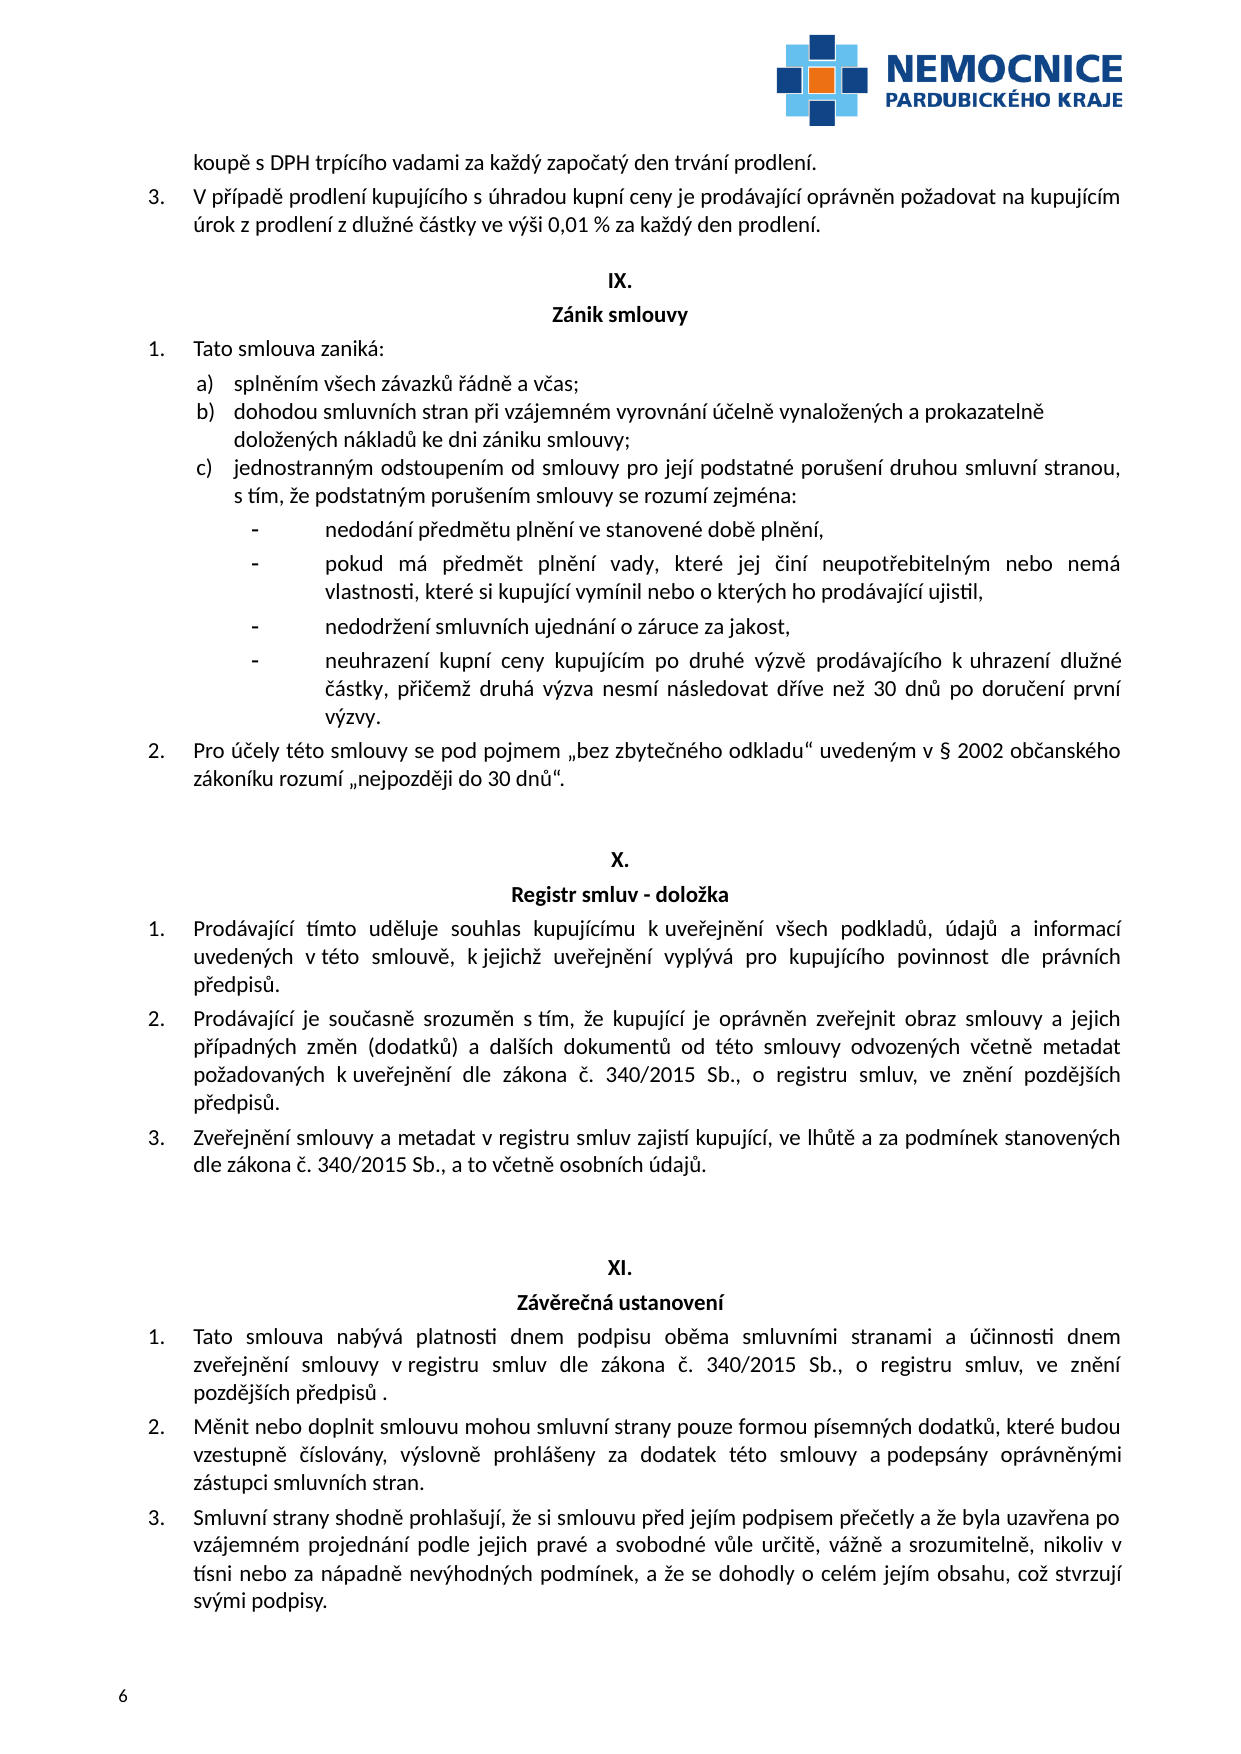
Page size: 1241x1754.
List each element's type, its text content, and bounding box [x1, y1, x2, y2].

list pokud má předmět plnění vady, které jej činí neupotřebitelným nebo nemá vlastnosti, které si kupující vymínil nebo o kterých ho prodávající ujistil, [251, 549, 1122, 606]
list Zveřejnění smlouvy a metadat v registru smluv zajistí kupující, ve lhůtě a za podmínek stanovených dle zákona č. 340/2015 Sb., a to včetně osobních údajů. [148, 1123, 1122, 1179]
list nedodržení smluvních ujednání o záruce za jakost, [251, 612, 1122, 640]
list neuhrazení kupní ceny kupujícím po druhé výzvě prodávajícího k uhrazení dlužné částky, přičemž druhá výzva nesmí následovat dříve než 30 dnů po doručení první výzvy. [251, 646, 1122, 730]
list Tato smlouva zaniká: [148, 334, 1122, 363]
list Měnit nebo doplnit smlouvu mohou smluvní strany pouze formou písemných dodatků, které budou vzestupně číslovány, výslovně prohlášeny za dodatek této smlouvy a podepsány oprávněnými zástupci smluvních stran. [148, 1412, 1122, 1496]
list Pro účely této smlouvy se pod pojmem „bez zbytečného odkladu“ uvedeným v § 2002 občanského zákoníku rozumí „nejpozději do 30 dnů“. [148, 736, 1122, 792]
text Závěrečná ustanovení [118, 1288, 1122, 1316]
list Smluvní strany shodně prohlašují, že si smlouvu před jejím podpisem přečetly a že byla uzavřena po vzájemném projednání podle jejich pravé a svobodné vůle určitě, vážně a srozumitelně, nikoliv v tísni nebo za nápadně nevýhodných podmínek, a že se dohodly o celém jejím obsahu, což stvrzují svými podpisy. [148, 1503, 1122, 1615]
list splněním všech závazků řádně a včas; [196, 369, 1122, 397]
list jednostranným odstoupením od smlouvy pro její podstatné porušení druhou smluvní stranou, s tím, že podstatným porušením smlouvy se rozumí zejména: [196, 453, 1122, 509]
list Tato smlouva nabývá platnosti dnem podpisu oběma smluvními stranami a účinnosti dnem zveřejnění smlouvy v registru smluv dle zákona č. 340/2015 Sb., o registru smluv, ve znění pozdějších předpisů . [148, 1322, 1122, 1406]
picture [775, 33, 1123, 127]
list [148, 148, 1122, 176]
list V případě prodlení kupujícího s úhradou kupní ceny je prodávající oprávněn požadovat na kupujícím úrok z prodlení z dlužné částky ve výši 0,01 % za každý den prodlení. [148, 182, 1122, 238]
list Prodávající tímto uděluje souhlas kupujícímu k uveřejnění všech podkladů, údajů a informací uvedených v této smlouvě, k jejichž uveřejnění vyplývá pro kupujícího povinnost dle právních předpisů. [148, 914, 1122, 998]
text X. [118, 845, 1122, 873]
text Registr smluv - doložka [118, 880, 1122, 908]
list nedodání předmětu plnění ve stanovené době plnění, [251, 515, 1122, 543]
text Zánik smlouvy [118, 300, 1122, 328]
list dohodou smluvních stran při vzájemném vyrovnání účelně vynaložených a prokazatelně doložených nákladů ke dni zániku smlouvy; [196, 397, 1122, 453]
text XI. [118, 1253, 1122, 1281]
list Prodávající je současně srozuměn s tím, že kupující je oprávněn zveřejnit obraz smlouvy a jejich případných změn (dodatků) a dalších dokumentů od této smlouvy odvozených včetně metadat požadovaných k uveřejnění dle zákona č. 340/2015 Sb., o registru smluv, ve znění pozdějších předpisů. [148, 1004, 1122, 1116]
text IX. [118, 266, 1122, 294]
